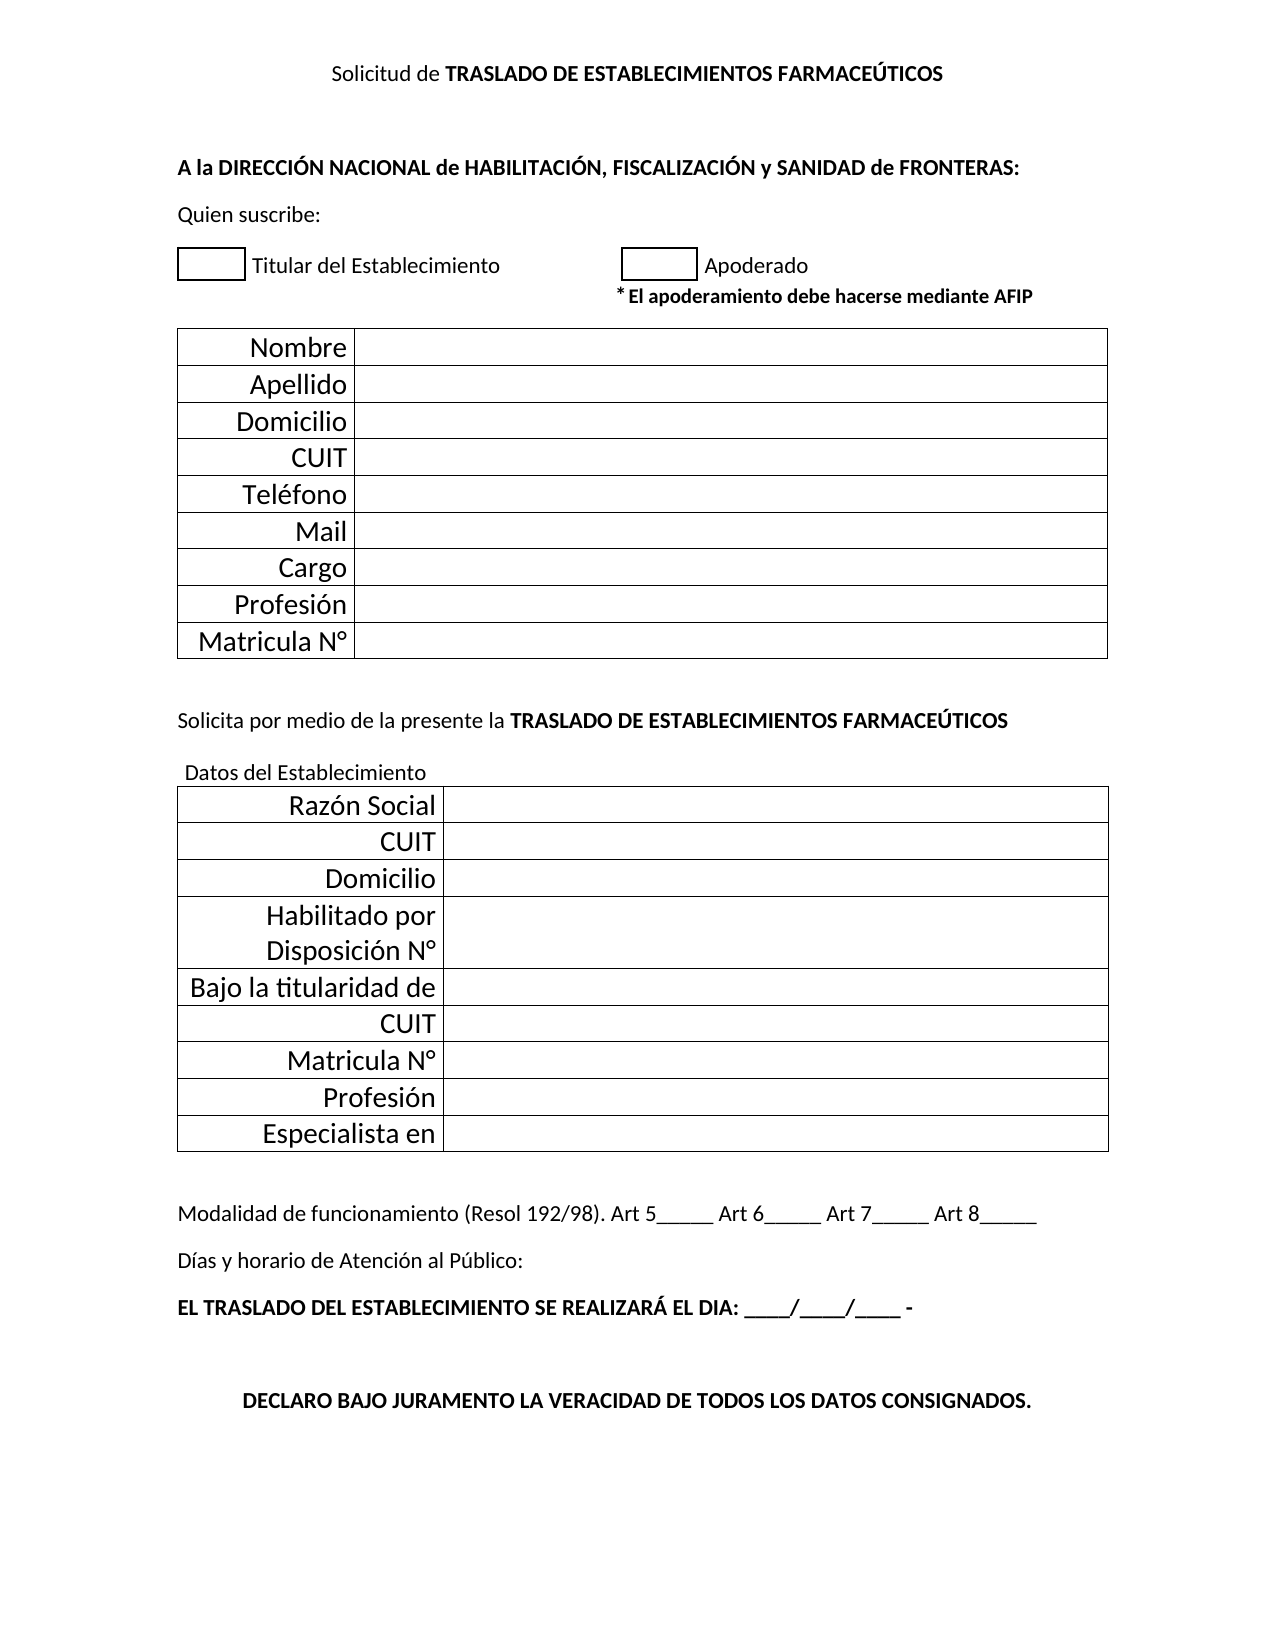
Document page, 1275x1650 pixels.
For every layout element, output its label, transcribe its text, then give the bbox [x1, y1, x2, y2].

text Quien suscribe: [177, 200, 1098, 228]
table_cell [355, 623, 1107, 658]
table_cell Domicilio [178, 403, 354, 438]
table_cell [444, 860, 1108, 896]
text Días y horario de Atención al Público: [177, 1246, 1098, 1274]
table_cell Bajo la titularidad de [178, 969, 443, 1004]
table_cell [444, 969, 1108, 1004]
table_cell [355, 586, 1107, 622]
table_cell CUIT [178, 439, 354, 475]
table_cell CUIT [178, 823, 443, 859]
table_header [623, 249, 696, 279]
table_cell [355, 549, 1107, 585]
table_header Datos del Establecimiento [177, 753, 1108, 786]
table_cell Cargo [178, 549, 354, 585]
table_cell [355, 366, 1107, 402]
table_header Apoderado [698, 247, 870, 279]
table_cell [355, 439, 1107, 475]
table_cell [444, 1079, 1108, 1114]
table_header Titular del Establecimiento [246, 247, 621, 279]
table_cell Matricula N° [178, 1042, 443, 1078]
table_cell Domicilio [178, 860, 443, 896]
table_cell [355, 476, 1107, 512]
text A la DIRECCIÓN NACIONAL de HABILITACIÓN, FISCALIZACIÓN y SANIDAD de FRONTERAS: [177, 153, 1098, 181]
table_cell [444, 787, 1108, 822]
table_cell [355, 403, 1107, 438]
table_cell Apellido [178, 366, 354, 402]
text Solicita por medio de la presente la TRASLADO DE ESTABLECIMIENTOS FARMACEÚTICOS [177, 706, 1098, 734]
table_cell Profesión [178, 1079, 443, 1114]
table_cell Habilitado por Disposición N° [178, 897, 443, 968]
table_cell [444, 897, 1108, 968]
table_cell Especialista en [178, 1116, 443, 1151]
text EL TRASLADO DEL ESTABLECIMIENTO SE REALIZARÁ EL DIA: ____/____/____ - [177, 1293, 1098, 1321]
table_cell Matricula N° [178, 623, 354, 658]
table_cell Profesión [178, 586, 354, 622]
table_cell Teléfono [178, 476, 354, 512]
text Modalidad de funcionamiento (Resol 192/98). Art 5_____ Art 6_____ Art 7_____ Art 8_____ [177, 1199, 1098, 1227]
text Solicitud de TRASLADO DE ESTABLECIMIENTOS FARMACEÚTICOS [177, 59, 1098, 87]
table_cell Mail [178, 513, 354, 548]
table_cell [355, 513, 1107, 548]
text *El apoderamiento debe hacerse mediante AFIP [177, 281, 1098, 309]
table_header Nombre [178, 329, 354, 365]
table_cell CUIT [178, 1006, 443, 1041]
table_header [355, 329, 1107, 365]
table_cell [444, 823, 1108, 859]
table_cell [444, 1116, 1108, 1151]
table_header [179, 249, 244, 279]
text DECLARO BAJO JURAMENTO LA VERACIDAD DE TODOS LOS DATOS CONSIGNADOS. [177, 1387, 1098, 1415]
table_cell Razón Social [178, 787, 443, 822]
table_cell [444, 1006, 1108, 1041]
table_cell [444, 1042, 1108, 1078]
